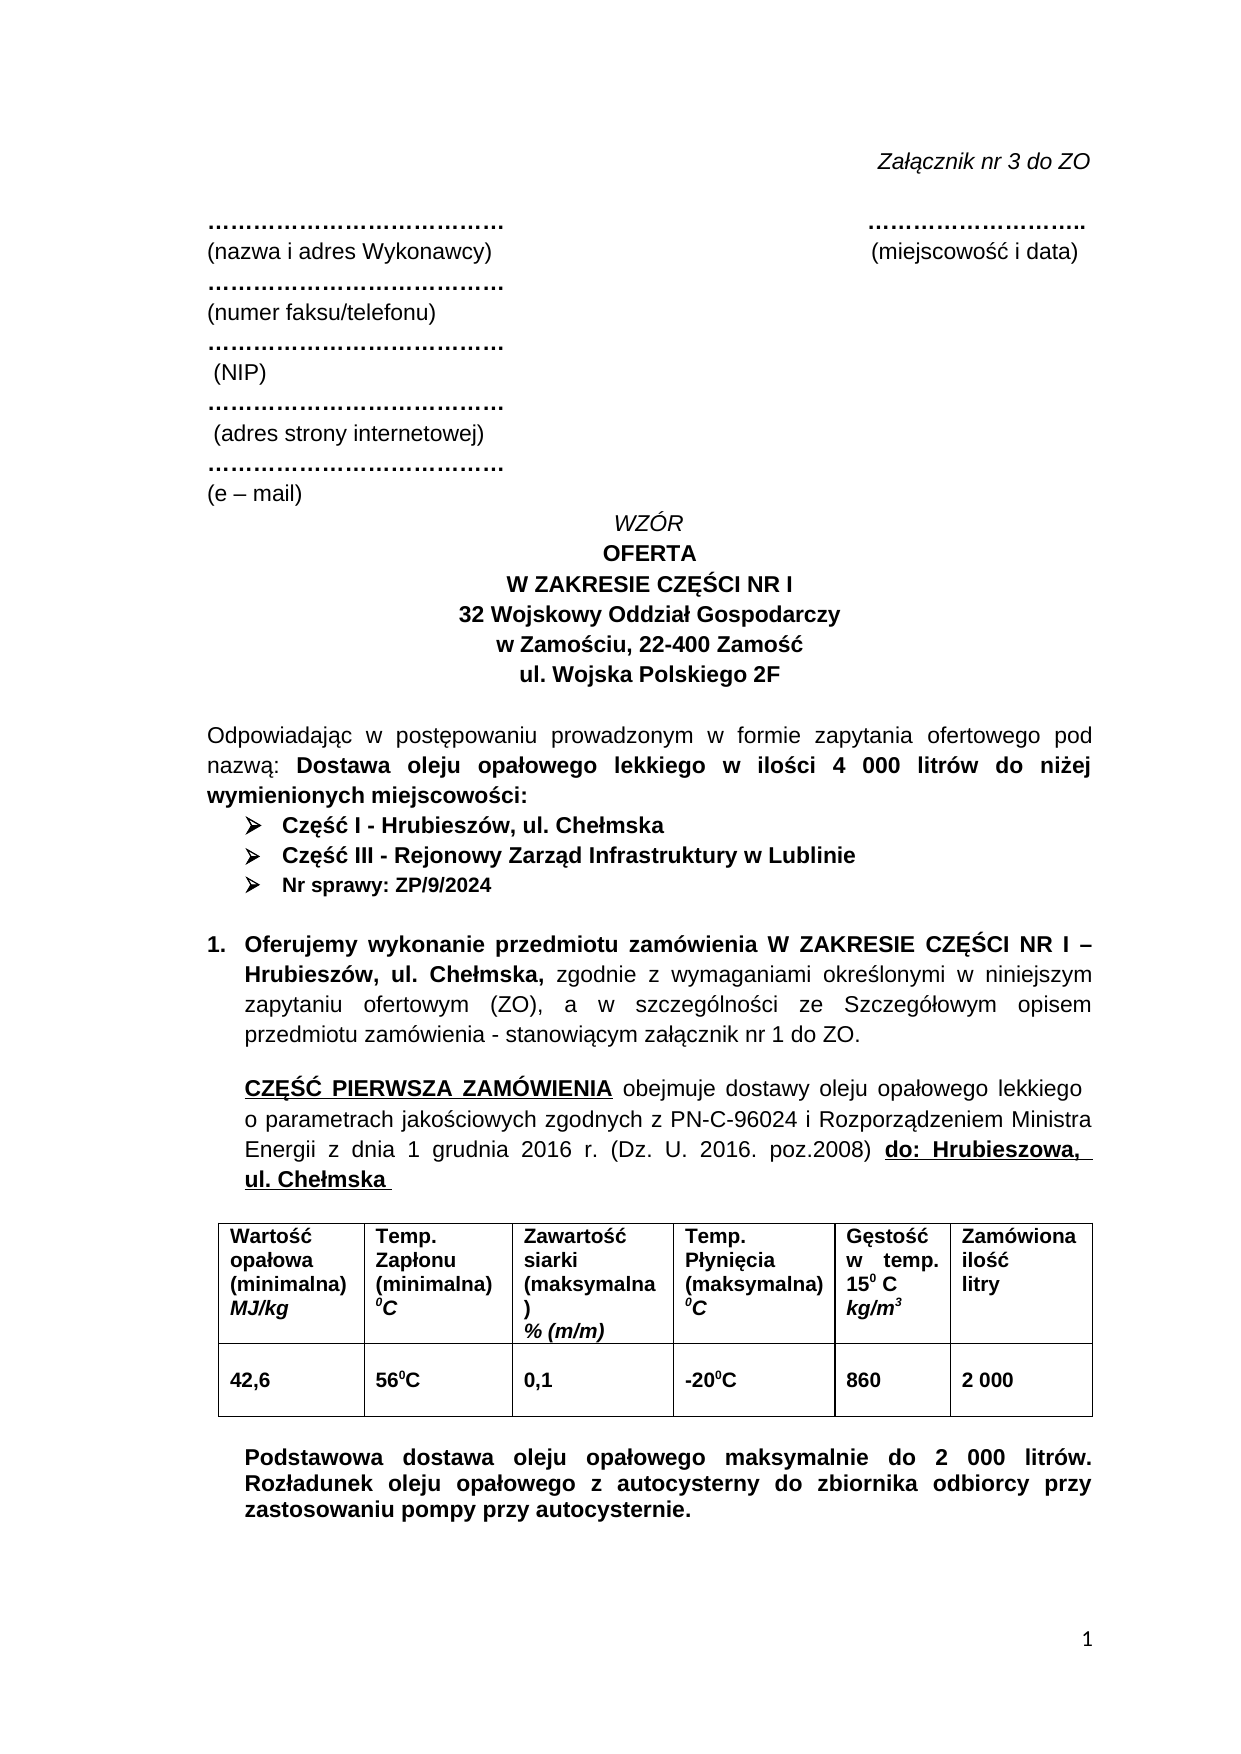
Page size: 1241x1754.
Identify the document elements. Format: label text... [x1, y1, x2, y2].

text OFERTA [207, 540, 1092, 567]
text ………………………………… [207, 329, 1092, 355]
list CZĘŚĆ PIERWSZA ZAMÓWIENIA obejmuje dostawy oleju opałowego lekkiego o parametrach jakościowych zgodnych z PN-C-96024 i Rozporządzeniem Ministra Energii z dnia 1 grudnia 2016 r. (Dz. U. 2016. poz.2008) do: Hrubieszowa, ul. Chełmska [244, 1075, 1092, 1192]
text (e – mail) [207, 480, 1092, 506]
table_cell 42,6 [219, 1344, 364, 1416]
table_cell 2 000 [951, 1344, 1092, 1416]
table_cell -200C [674, 1344, 834, 1416]
list Oferujemy wykonanie przedmiotu zamówienia W ZAKRESIE CZĘŚCI NR I – Hrubieszów, ul. Chełmska, zgodnie z wymaganiami określonymi w niniejszym zapytaniu ofertowym (ZO), a w szczególności ze Szczegółowym opisem przedmiotu zamówienia - stanowiącym załącznik nr 1 do ZO. [207, 931, 1092, 1047]
list Część I - Hrubieszów, ul. Chełmska [244, 812, 1092, 839]
text w Zamościu, 22-400 Zamość [207, 631, 1092, 657]
text (nazwa i adres Wykonawcy) (miejscowość i data) [207, 238, 1092, 265]
text ul. Wojska Polskiego 2F [207, 661, 1092, 688]
text (adres strony internetowej) [207, 419, 1092, 446]
text Odpowiadając w postępowaniu prowadzonym w formie zapytania ofertowego pod nazwą: Dostawa oleju opałowego lekkiego w ilości 4 000 litrów do niżej wymienionych miejscowości: [207, 722, 1092, 808]
table_cell 0,1 [513, 1344, 673, 1416]
text ………………………………… ……………………….. [207, 208, 1092, 234]
text WZÓR [207, 510, 1092, 537]
text 32 Wojskowy Oddział Gospodarczy [207, 601, 1092, 627]
table_header Zawartość siarki (maksymalna) % (m/m) [513, 1224, 673, 1343]
table_header Gęstość w temp. 150 C kg/m3 [836, 1224, 950, 1343]
table_header Zamówiona ilość litry [951, 1224, 1092, 1343]
list Podstawowa dostawa oleju opałowego maksymalnie do 2 000 litrów. Rozładunek oleju opałowego z autocysterny do zbiornika odbiorcy przy zastosowaniu pompy przy autocysternie. [244, 1444, 1092, 1523]
table_header Temp. Płynięcia (maksymalna) 0C [674, 1224, 834, 1343]
table_cell 860 [836, 1344, 950, 1416]
table_header Wartość opałowa (minimalna) MJ/kg [219, 1224, 364, 1343]
table_cell 560C [365, 1344, 512, 1416]
text ………………………………… [207, 268, 1092, 295]
text W ZAKRESIE CZĘŚCI NR I [207, 571, 1092, 597]
text ………………………………… [207, 389, 1092, 416]
list Część III - Rejonowy Zarząd Infrastruktury w Lublinie [244, 842, 1092, 869]
text (NIP) [207, 359, 1092, 386]
text (numer faksu/telefonu) [207, 299, 1092, 325]
text ………………………………… [207, 450, 1092, 476]
table_header Temp. Zapłonu (minimalna) 0C [365, 1224, 512, 1343]
list Nr sprawy: ZP/9/2024 [244, 873, 1092, 897]
text Załącznik nr 3 do ZO [207, 148, 1092, 174]
